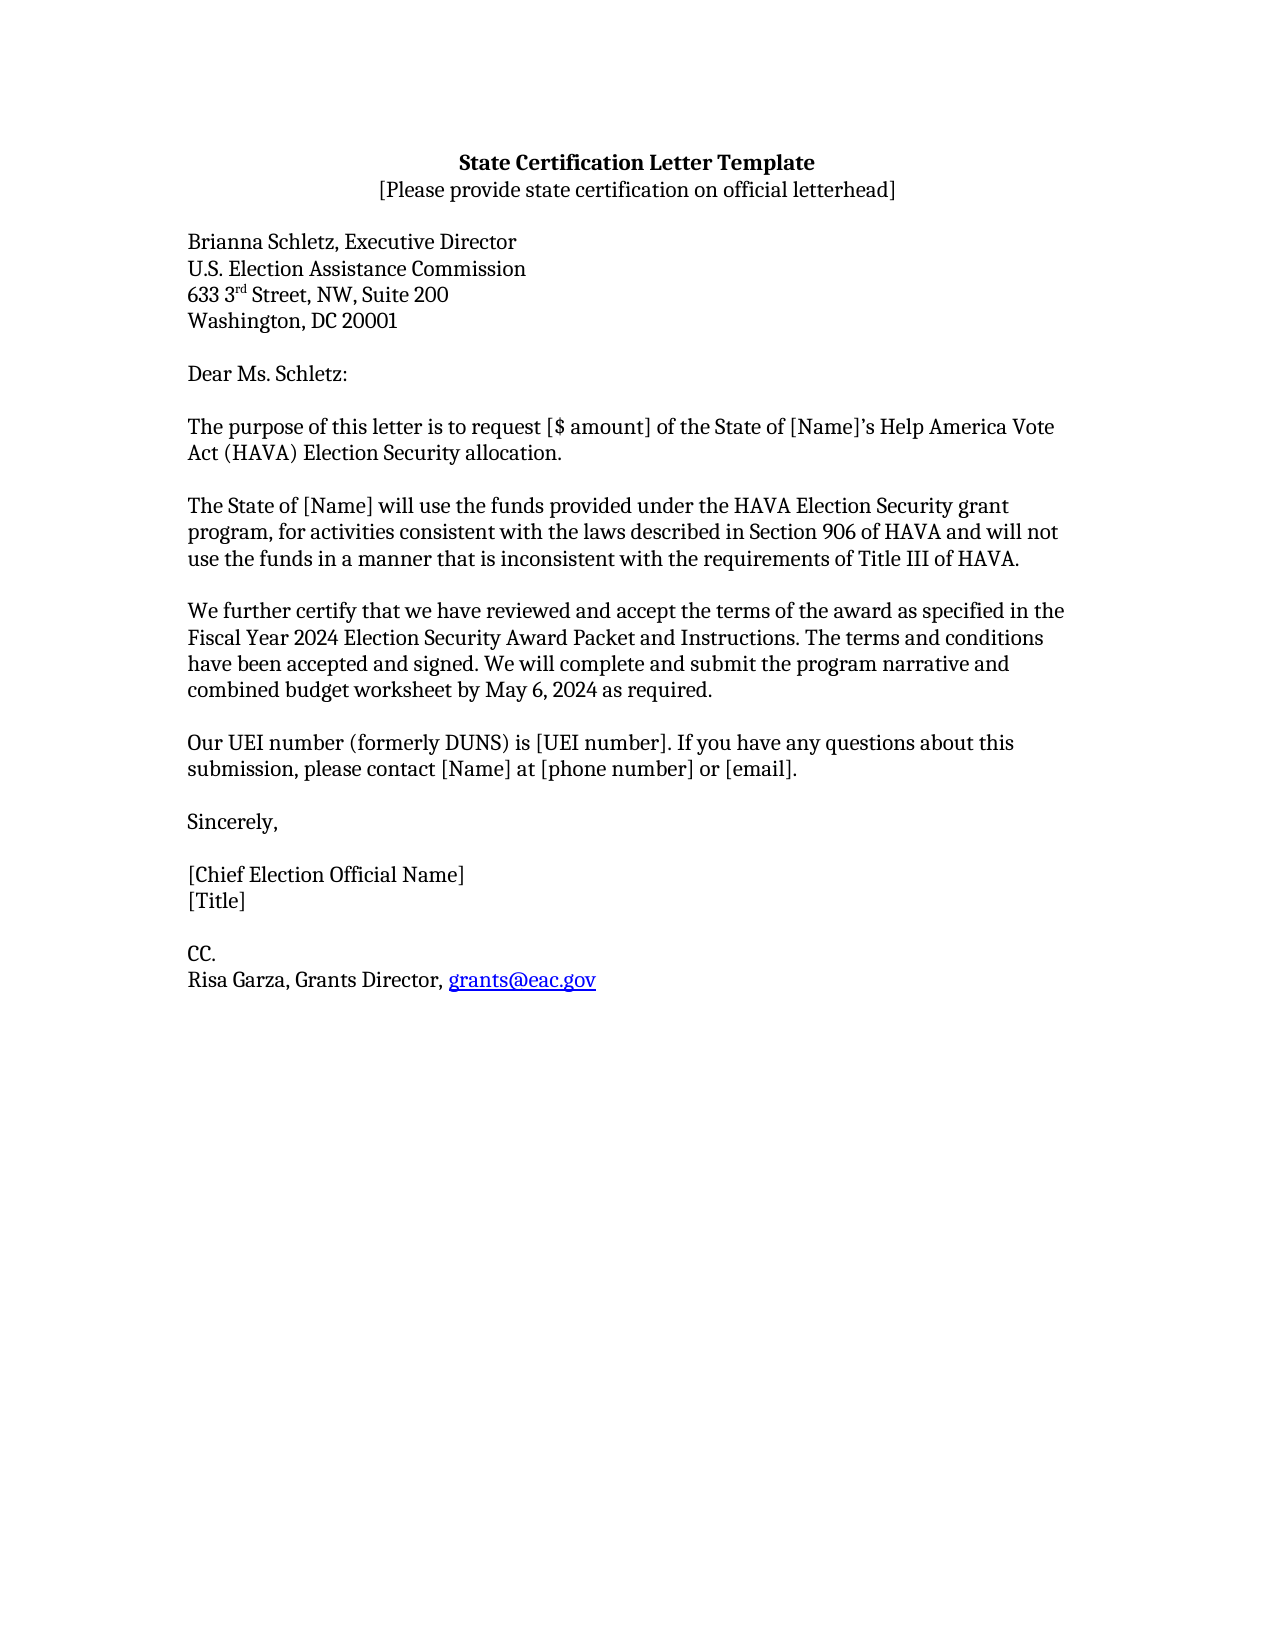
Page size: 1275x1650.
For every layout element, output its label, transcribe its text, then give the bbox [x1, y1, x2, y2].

text The State of [Name] will use the funds provided under the HAVA Election Security grant program, for activities consistent with the laws described in Section 906 of HAVA and will not use the funds in a manner that is inconsistent with the requirements of Title III of HAVA. [187, 493, 1087, 572]
text The purpose of this letter is to request [$ amount] of the State of [Name]’s Help America Vote Act (HAVA) Election Security allocation. [187, 413, 1087, 466]
text Dear Ms. Schletz: [187, 361, 1087, 387]
text Brianna Schletz, Executive Director [187, 229, 1087, 255]
text [Chief Election Official Name] [187, 862, 1087, 888]
text Washington, DC 20001 [187, 308, 1087, 334]
text State Certification Letter Template [187, 150, 1087, 176]
text [Please provide state certification on official letterhead] [187, 176, 1087, 203]
text [Title] [187, 888, 1087, 914]
text We further certify that we have reviewed and accept the terms of the award as specified in the Fiscal Year 2024 Election Security Award Packet and Instructions. The terms and conditions have been accepted and signed. We will complete and submit the program narrative and combined budget worksheet by May 6, 2024 as required. [187, 598, 1087, 703]
text Sincerely, [187, 809, 1087, 835]
text 633 3rd Street, NW, Suite 200 [187, 282, 1087, 308]
text U.S. Election Assistance Commission [187, 255, 1087, 282]
text Risa Garza, Grants Director, grants@eac.gov [187, 967, 1087, 993]
text Our UEI number (formerly DUNS) is [UEI number]. If you have any questions about this submission, please contact [Name] at [phone number] or [email]. [187, 730, 1087, 782]
text CC. [187, 941, 1087, 967]
